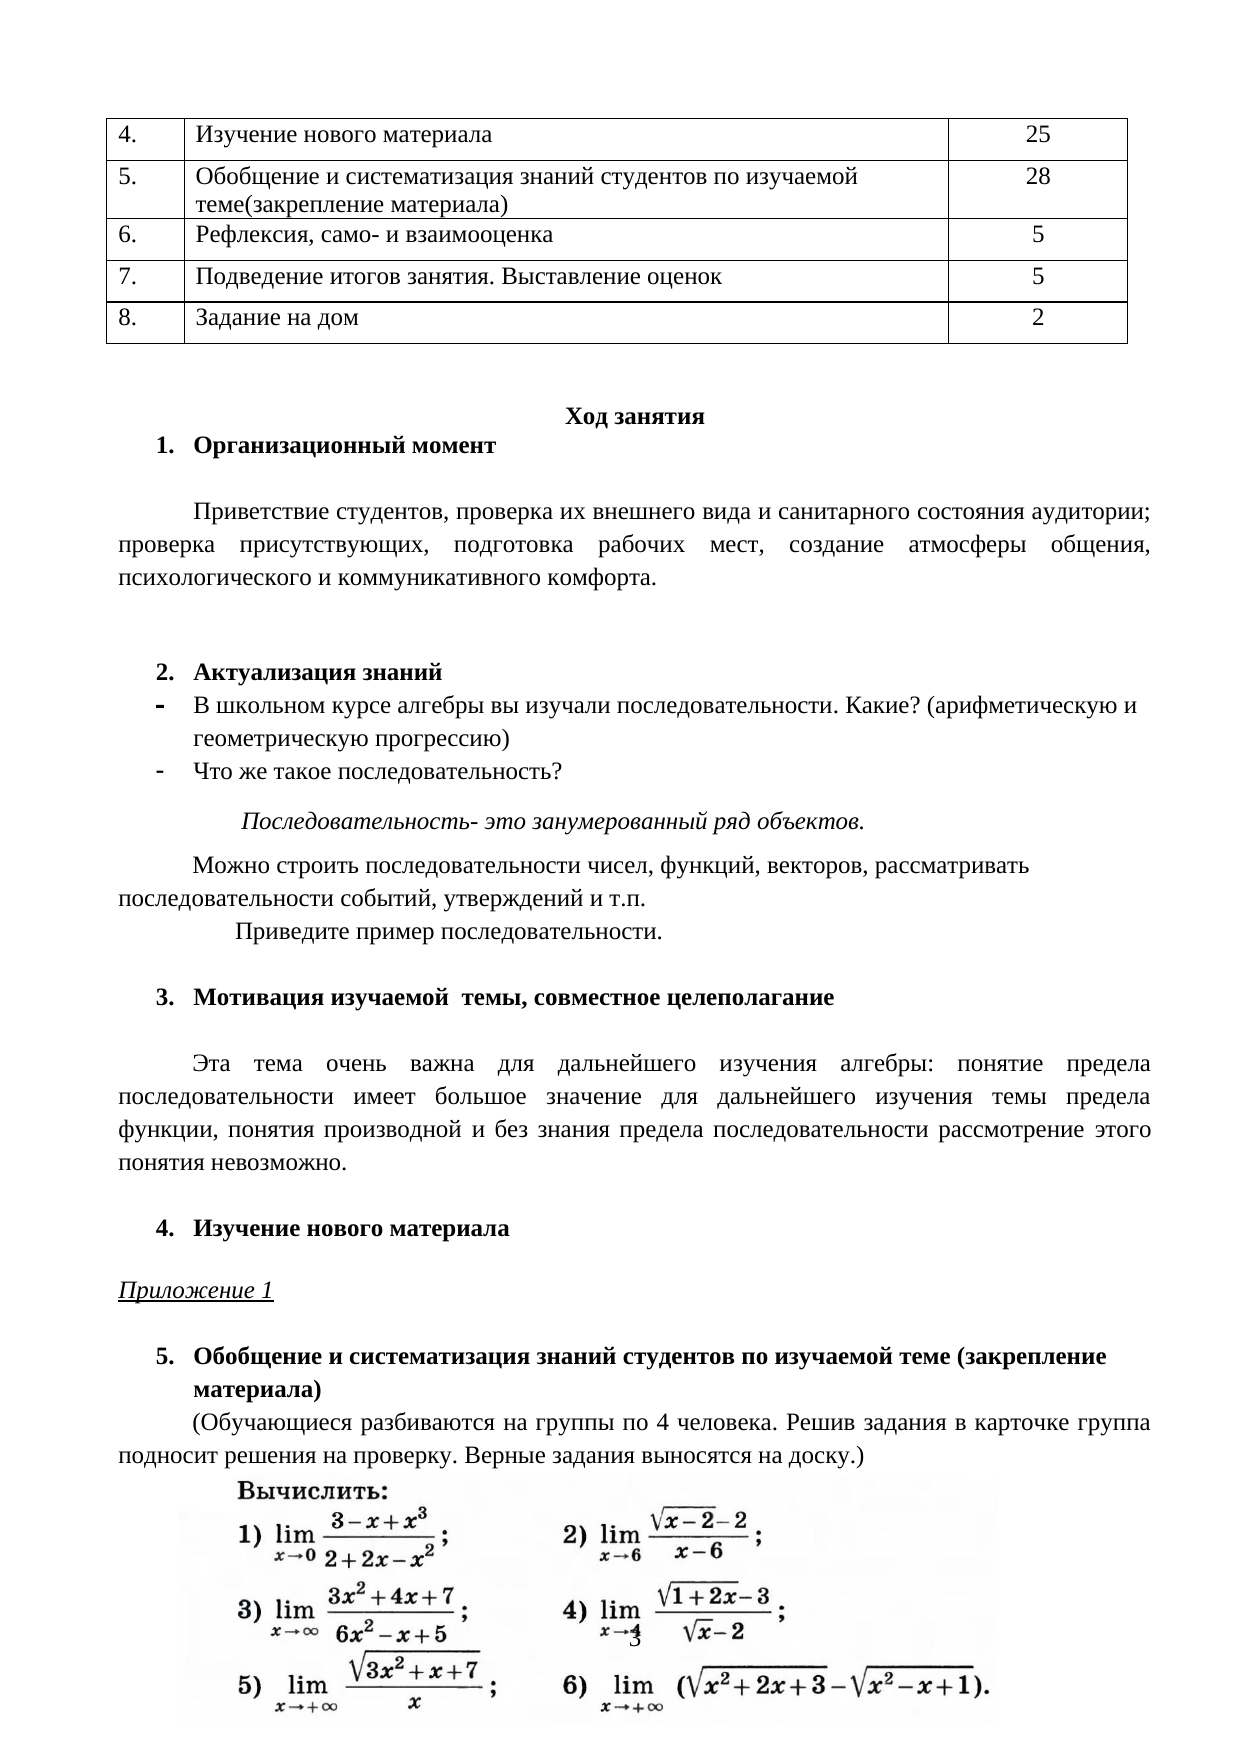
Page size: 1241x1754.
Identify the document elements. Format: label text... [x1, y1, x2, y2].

list Мотивация изучаемой темы, совместное целеполагание [156, 982, 1152, 1011]
table_cell 2 [949, 303, 1127, 343]
table_cell Обобщение и систематизация знаний студентов по изучаемой теме(закрепление материала) [185, 161, 948, 218]
picture [171, 1469, 997, 1722]
list Приветствие студентов, проверка их внешнего вида и санитарного состояния аудитории; проверка присутствующих, подготовка рабочих мест, создание атмосферы общения, психологического и коммуникативного комфорта. [118, 496, 1152, 591]
table_cell 7. [107, 261, 184, 301]
list Актуализация знаний [156, 657, 1152, 686]
text Можно строить последовательности чисел, функций, векторов, рассматривать последовательности событий, утверждений и т.п. [118, 850, 1152, 912]
text Ход занятия [118, 401, 1152, 430]
text Приведите пример последовательности. [235, 916, 1152, 945]
list Изучение нового материала [156, 1213, 1152, 1242]
table_cell 5. [107, 161, 184, 218]
text Эта тема очень важна для дальнейшего изучения алгебры: понятие предела последовательности имеет большое значение для дальнейшего изучения темы предела функции, понятия производной и без знания предела последовательности рассмотрение этого понятия невозможно. [118, 1048, 1152, 1176]
table_cell 28 [949, 161, 1127, 218]
text Приложение 1 [118, 1275, 1152, 1304]
table_cell Рефлексия, само- и взаимооценка [185, 219, 948, 260]
list Организационный момент [156, 430, 1152, 459]
list В школьном курсе алгебры вы изучали последовательности. Какие? (арифметическую и геометрическую прогрессию) [156, 690, 1152, 752]
table_cell Изучение нового материала [185, 119, 948, 160]
text (Обучающиеся разбиваются на группы по 4 человека. Решив задания в карточке группа подносит решения на проверку. Верные задания выносятся на доску.) [118, 1407, 1152, 1469]
table_cell 4. [107, 119, 184, 160]
table_cell 8. [107, 303, 184, 343]
table_cell 25 [949, 119, 1127, 160]
list Что же такое последовательность? [156, 756, 1152, 785]
table_cell Подведение итогов занятия. Выставление оценок [185, 261, 948, 301]
text Последовательность- это занумерованный ряд объектов. [241, 806, 1152, 834]
table_cell 6. [107, 219, 184, 260]
list Обобщение и систематизация знаний студентов по изучаемой теме (закрепление материала) [156, 1341, 1152, 1403]
table_cell 5 [949, 261, 1127, 301]
table_cell Задание на дом [185, 303, 948, 343]
table_cell 5 [949, 219, 1127, 260]
